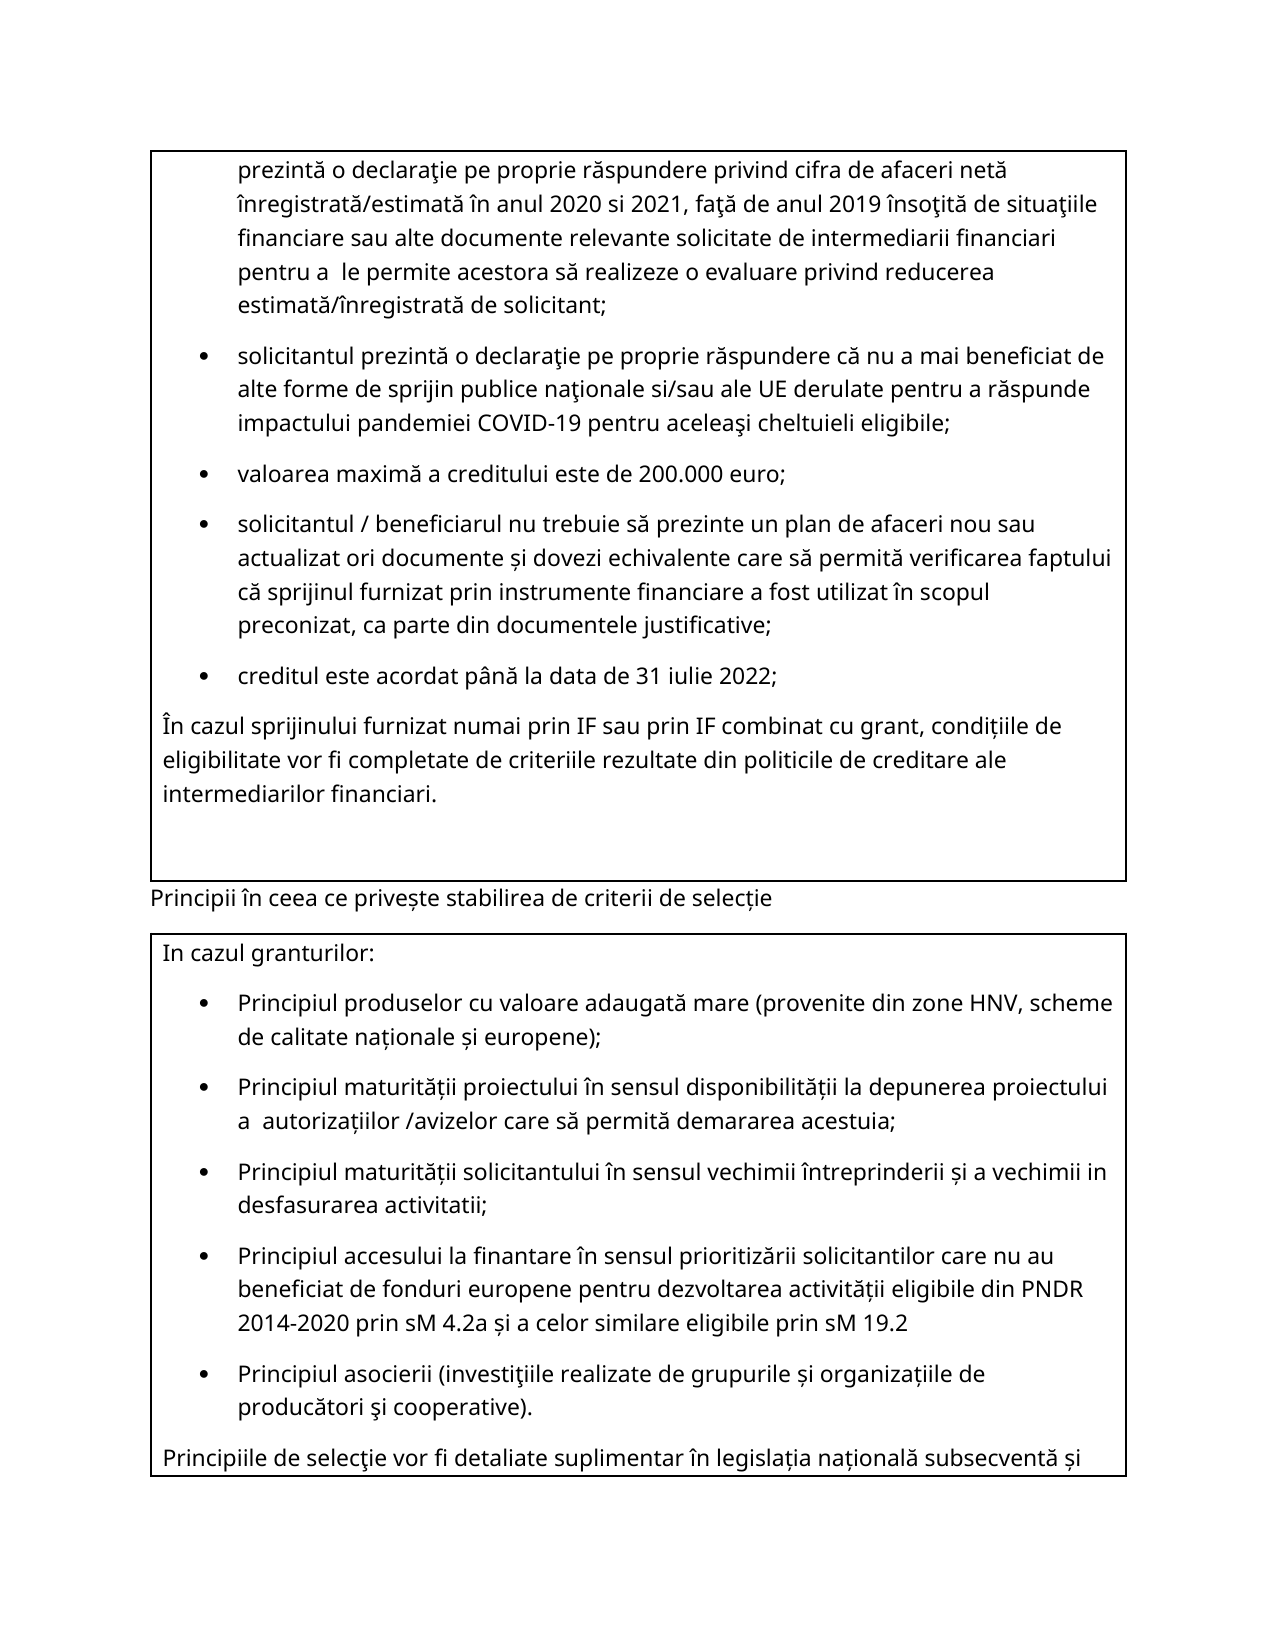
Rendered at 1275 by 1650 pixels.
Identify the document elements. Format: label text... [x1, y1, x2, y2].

text Principii în ceea ce privește stabilirea de criterii de selecție [150, 882, 1125, 913]
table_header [152, 152, 1125, 880]
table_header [152, 935, 1125, 1475]
